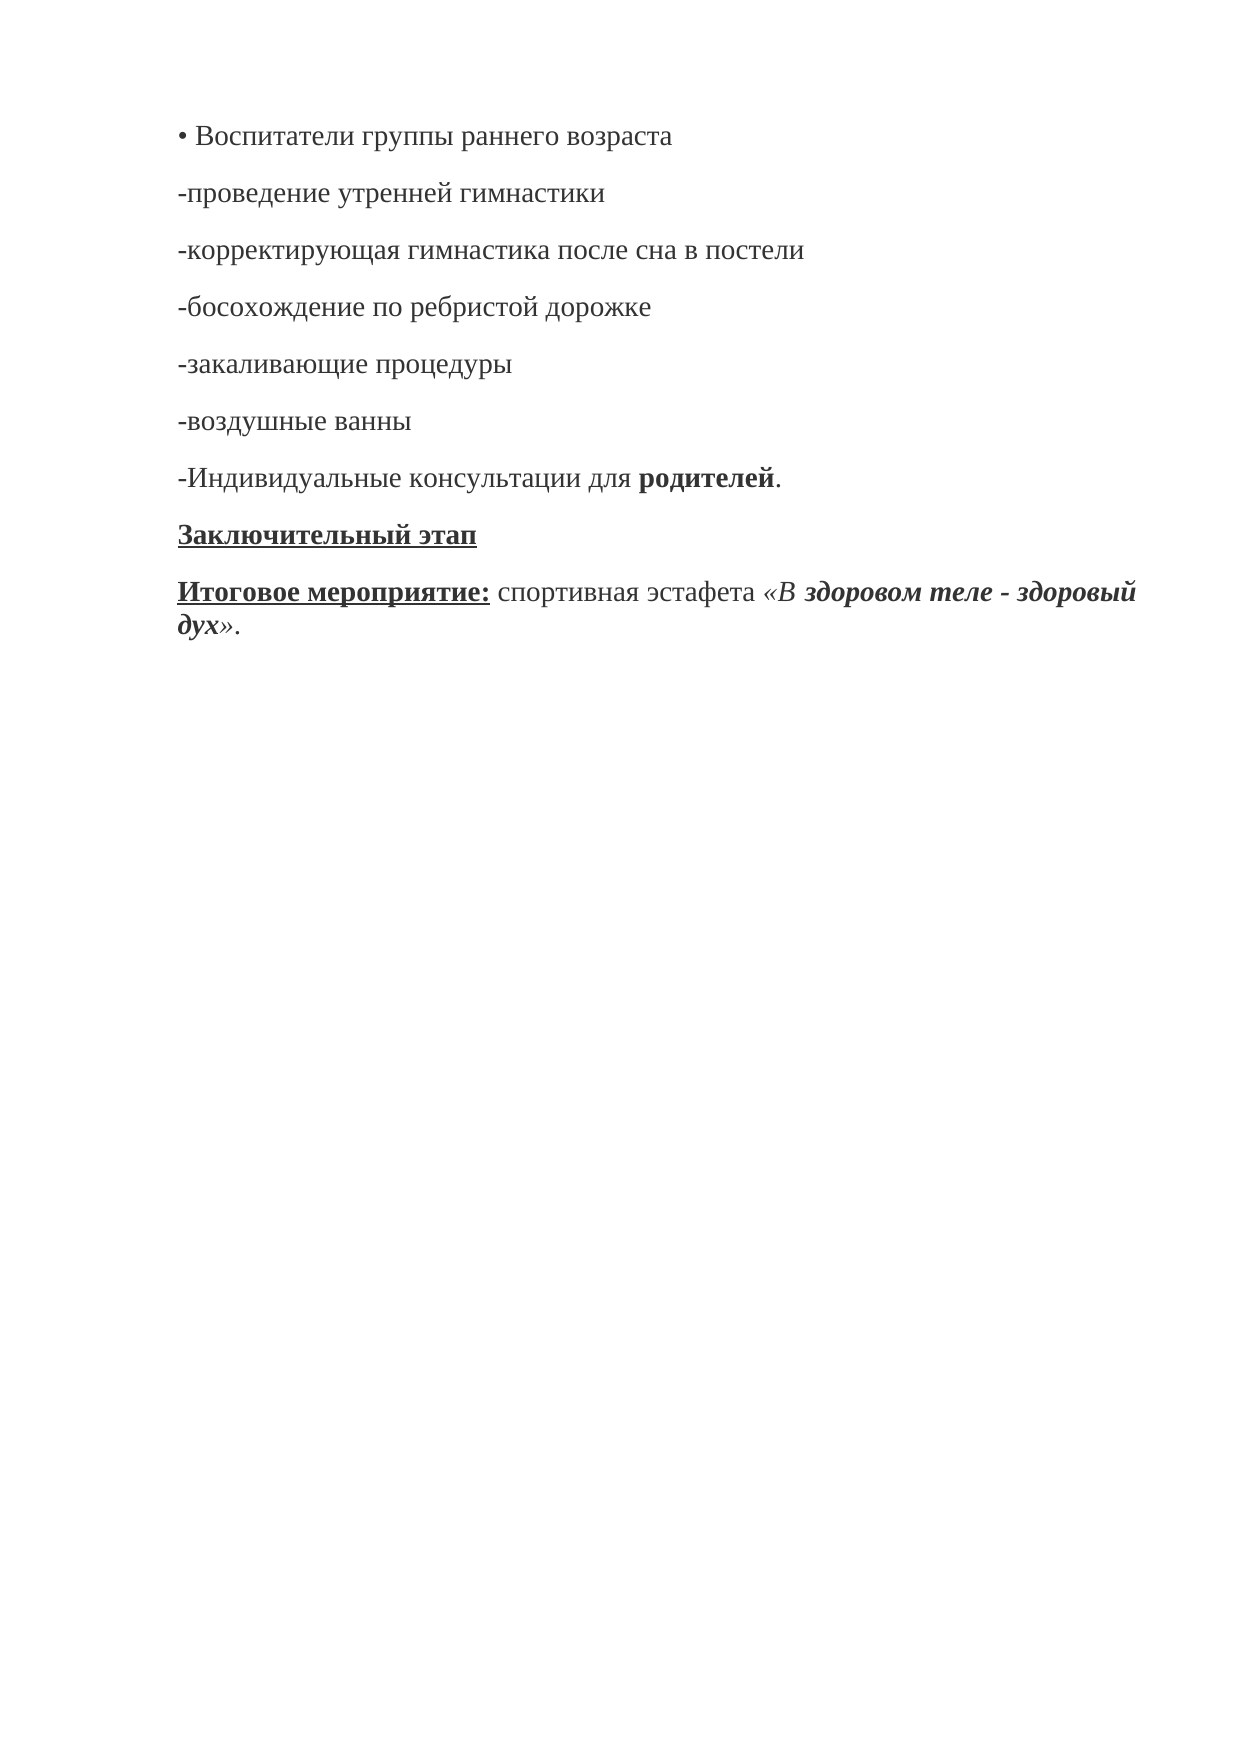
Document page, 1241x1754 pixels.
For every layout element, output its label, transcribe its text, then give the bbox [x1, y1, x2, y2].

text -корректирующая гимнастика после сна в постели [177, 232, 1152, 266]
text -босохождение по ребристой дорожке [177, 289, 1152, 323]
text Заключительный этап [177, 517, 1152, 551]
text -Индивидуальные консультации для родителей. [177, 460, 1152, 493]
text -закаливающие процедуры [177, 346, 1152, 379]
text Итоговое мероприятие: спортивная эстафета «В здоровом теле - здоровый дух». [177, 574, 1152, 641]
text -воздушные ванны [177, 403, 1152, 437]
text • Воспитатели группы раннего возраста [177, 118, 1152, 152]
text -проведение утренней гимнастики [177, 175, 1152, 209]
